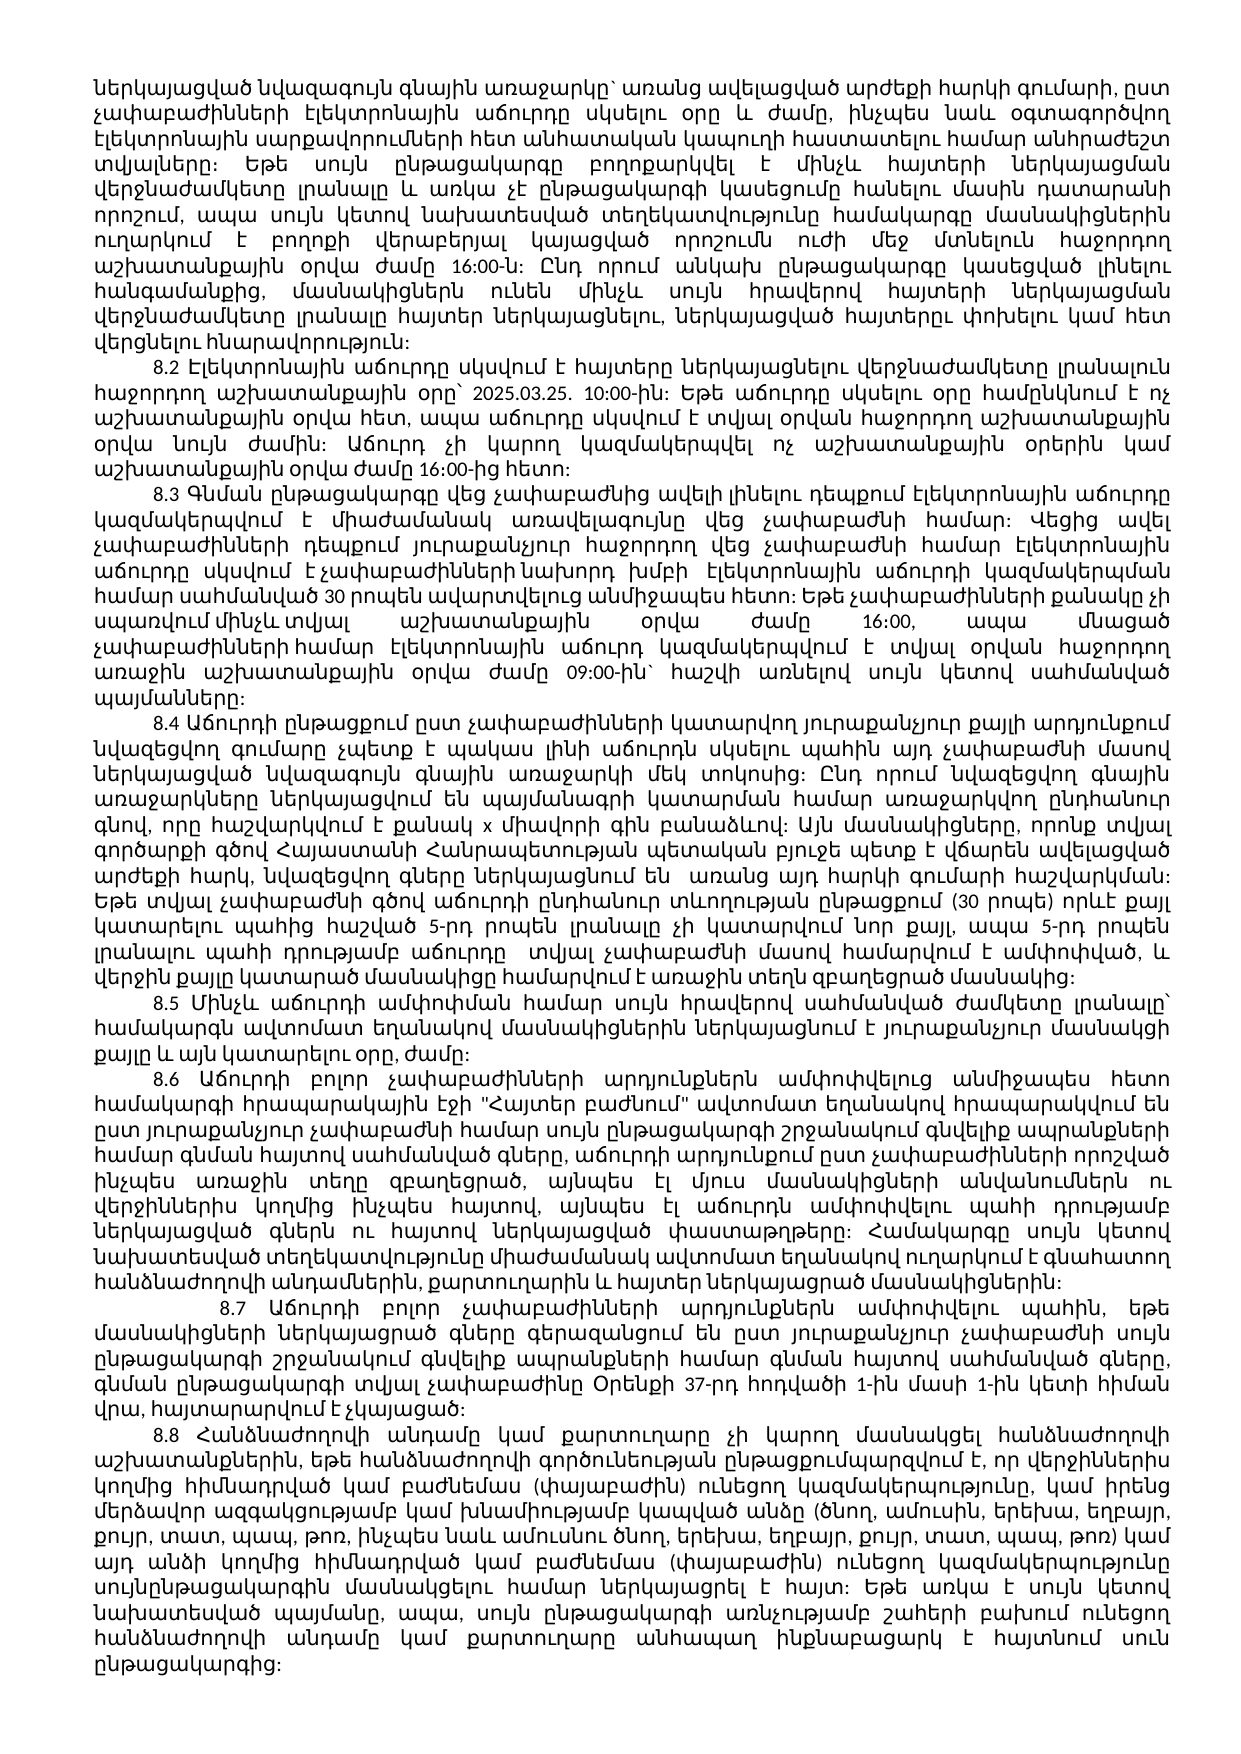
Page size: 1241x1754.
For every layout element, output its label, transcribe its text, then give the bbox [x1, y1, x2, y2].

text 8.3 Գնման ընթացակարգը վեց չափաբաժնից ավելի լինելու դեպքում էլեկտրոնային աճուրդը կազմակերպվում է միաժամանակ առավելագույնը վեց չափաբաժնի համար: Վեցից ավել չափաբաժինների դեպքում յուրաքանչյուր հաջորդող վեց չափաբաժնի համար էլեկտրոնային աճուրդը սկսվում է չափաբաժինների նախորդ խմբի էլեկտրոնային աճուրդի կազմակերպման համար սահմանված 30 րոպեն ավարտվելուց անմիջապես հետո: Եթե չափաբաժինների քանակը չի սպառվում մինչև տվյալ աշխատանքային օրվա ժամը 16։00, ապա մնացած չափաբաժինների համար էլեկտրոնային աճուրդ կազմակերպվում է տվյալ օրվան հաջորդող առաջին աշխատանքային օրվա ժամը 09:00-ին` հաշվի առնելով սույն կետով սահմանված պայմանները: [94, 482, 1171, 710]
text 8.7 Աճուրդի բոլոր չափաբաժինների արդյունքներն ամփոփվելու պահին, եթե մասնակիցների ներկայացրած գները գերազանցում են ըստ յուրաքանչյուր չափաբաժնի սույն ընթացակարգի շրջանակում գնվելիք ապրանքների համար գնման հայտով սահմանված գները, գնման ընթացակարգի տվյալ չափաբաժինը Օրենքի 37-րդ հոդվածի 1-ին մասի 1-ին կետի հիման վրա, հայտարարվում է չկայացած: [94, 1295, 1171, 1422]
text 8.8 Հանձնաժողովի անդամը կամ քարտուղարը չի կարող մասնակցել հանձնաժողովի աշխատանքներին, եթե հանձնաժողովի գործունեության ընթացքումպարզվում է, որ վերջիններիս կողմից հիմնադրված կամ բաժնեմաս (փայաբաժին) ունեցող կազմակերպությունը, կամ իրենց մերձավոր ազգակցությամբ կամ խնամիությամբ կապված անձը (ծնող, ամուսին, երեխա, եղբայր, քույր, տատ, պապ, թոռ, ինչպես նաև ամուսնու ծնող, երեխա, եղբայր, քույր, տատ, պապ, թոռ) կամ այդ անձի կողմից հիմնադրված կամ բաժնեմաս (փայաբաժին) ունեցող կազմակերպությունը սույնընթացակարգին մասնակցելու համար ներկայացրել է հայտ: Եթե առկա է սույն կետով նախատեսված պայմանը, ապա, սույն ընթացակարգի առնչությամբ շահերի բախում ունեցող հանձնաժողովի անդամը կամ քարտուղարը անհապաղ ինքնաբացարկ է հայտնում սուն ընթացակարգից: [94, 1422, 1171, 1676]
text 8.6 Աճուրդի բոլոր չափաբաժինների արդյունքներն ամփոփվելուց անմիջապես հետո համակարգի հրապարակային էջի "Հայտեր բաժնում" ավտոմատ եղանակով հրապարակվում են ըստ յուրաքանչյուր չափաբաժնի համար սույն ընթացակարգի շրջանակում գնվելիք ապրանքների համար գնման հայտով սահմանված գները, աճուրդի արդյունքում ըստ չափաբաժինների որոշված ինչպես առաջին տեղը զբաղեցրած, այնպես էլ մյուս մասնակիցների անվանումներն ու վերջիններիս կողմից ինչպես հայտով, այնպես էլ աճուրդն ամփոփվելու պահի դրությամբ ներկայացված գներն ու հայտով ներկայացված փաստաթղթերը: Համակարգը սույն կետով նախատեսված տեղեկատվությունը միաժամանակ ավտոմատ եղանակով ուղարկում է գնահատող հանձնաժողովի անդամներին, քարտուղարին և հայտեր ներկայացրած մասնակիցներին: [94, 1066, 1171, 1295]
text 8.2 Էլեկտրոնային աճուրդը սկսվում է հայտերը ներկայացնելու վերջնաժամկետը լրանալուն հաջորդող աշխատանքային օրը՝ 2025.03.25. 10:00 -ին: Եթե աճուրդը սկսելու օրը համընկնում է ոչ աշխատանքային օրվա հետ, ապա աճուրդը սկսվում է տվյալ օրվան հաջորդող աշխատանքային օրվա նույն ժամին: Աճուրդ չի կարող կազմակերպվել ոչ աշխատանքային օրերին կամ աշխատանքային օրվա ժամը 16։00-ից հետո: [94, 354, 1171, 482]
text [94, 75, 1171, 354]
text 8.4 Աճուրդի ընթացքում ըստ չափաբաժինների կատարվող յուրաքանչյուր քայլի արդյունքում նվազեցվող գումարը չպետք է պակաս լինի աճուրդն սկսելու պահին այդ չափաբաժնի մասով ներկայացված նվազագույն գնային առաջարկի մեկ տոկոսից: Ընդ որում նվազեցվող գնային առաջարկները ներկայացվում են պայմանագրի կատարման համար առաջարկվող ընդհանուր գնով, որը հաշվարկվում է քանակ x միավորի գին բանաձևով: Այն մասնակիցները, որոնք տվյալ գործարքի գծով Հայաստանի Հանրապետության պետական բյուջե պետք է վճարեն ավելացված արժեքի հարկ, նվազեցվող գները ներկայացնում են առանց այդ հարկի գումարի հաշվարկման: Եթե տվյալ չափաբաժնի գծով աճուրդի ընդհանուր տևողության ընթացքում (30 րոպե) որևէ քայլ կատարելու պահից հաշված 5-րդ րոպեն լրանալը չի կատարվում նոր քայլ, ապա 5-րդ րոպեն լրանալու պահի դրությամբ աճուրդը տվյալ չափաբաժնի մասով համարվում է ամփոփված, և վերջին քայլը կատարած մասնակիցը համարվում է առաջին տեղն զբաղեցրած մասնակից: [94, 710, 1171, 990]
text 8.5 Մինչև աճուրդի ամփոփման համար սույն հրավերով սահմանված ժամկետը լրանալը՝ համակարգն ավտոմատ եղանակով մասնակիցներին ներկայացնում է յուրաքանչյուր մասնակցի քայլը և այն կատարելու օրը, ժամը: [94, 990, 1171, 1066]
